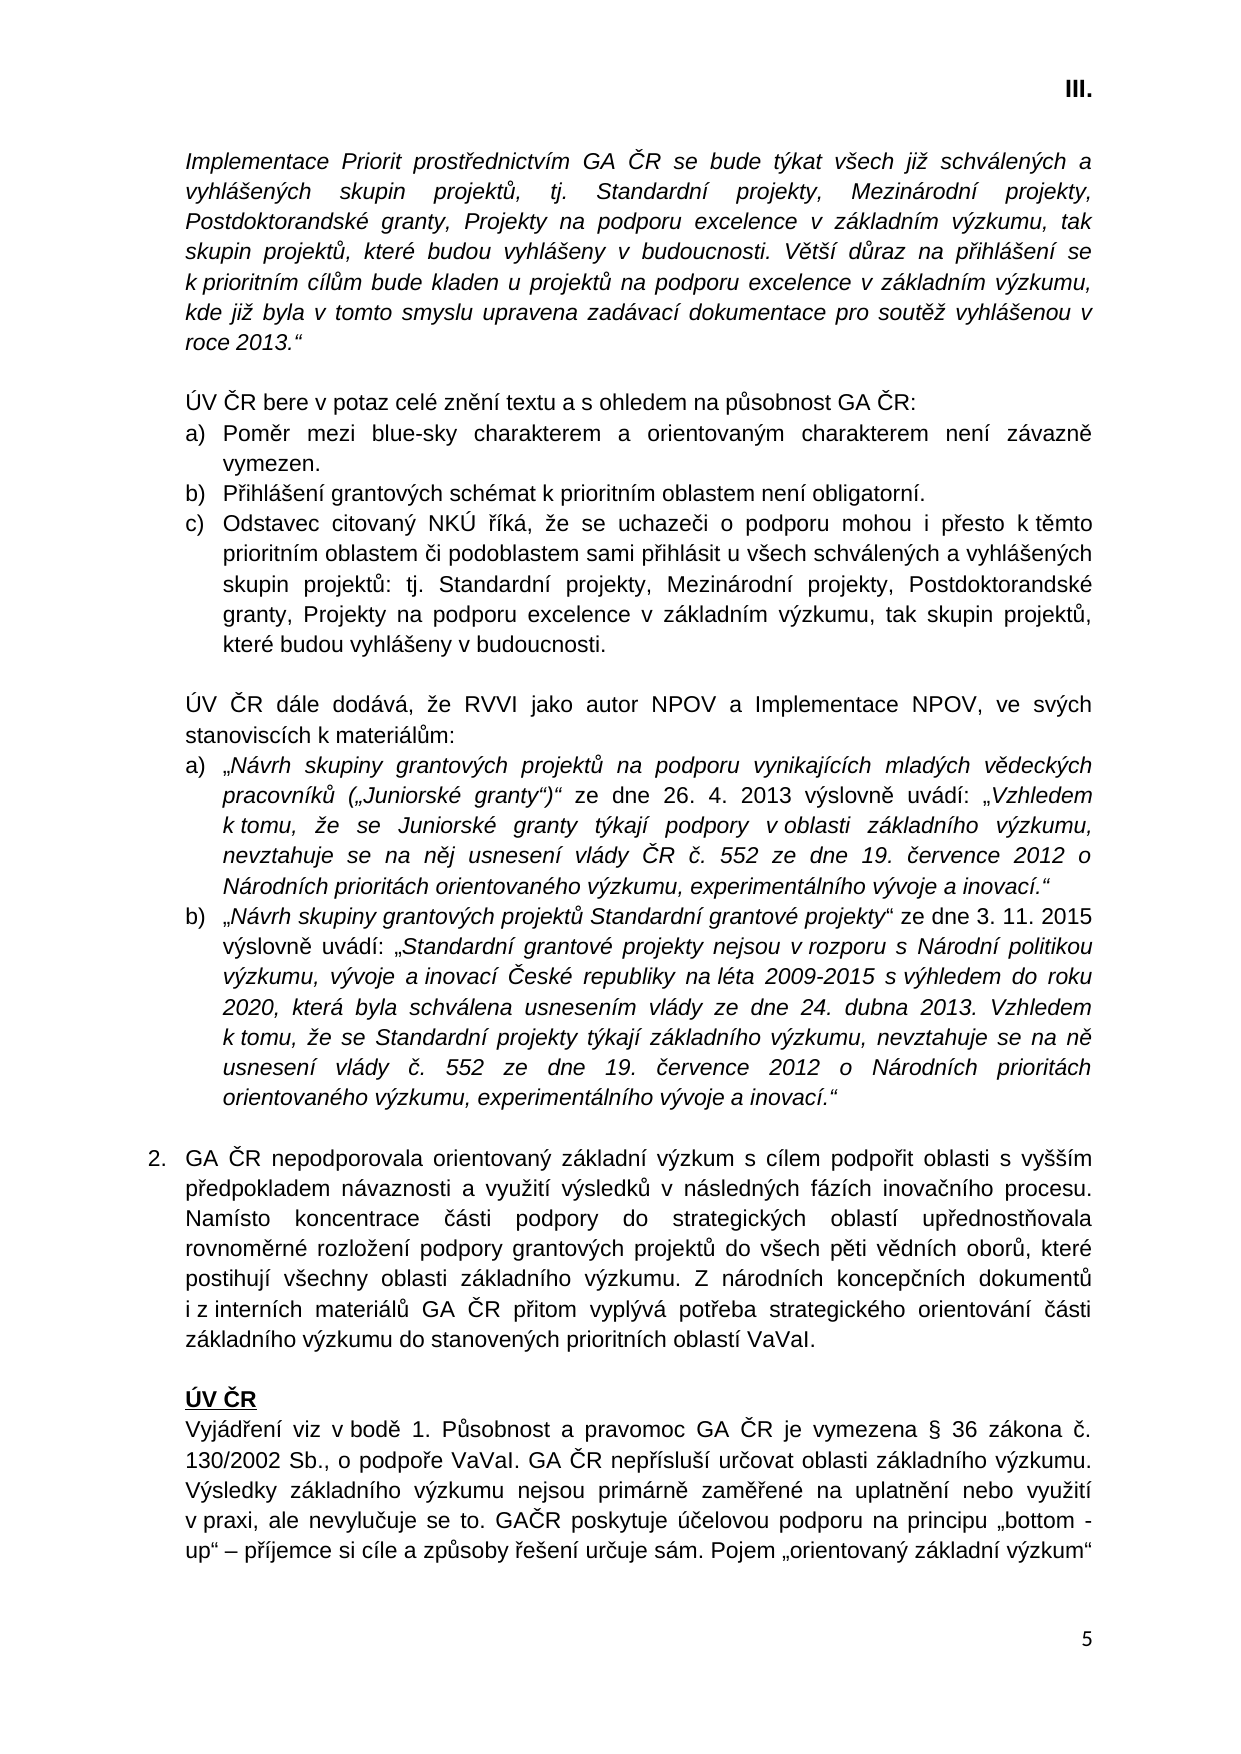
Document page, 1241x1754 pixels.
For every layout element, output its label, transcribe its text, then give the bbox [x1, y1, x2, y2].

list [185, 1416, 1093, 1563]
list Poměr mezi blue-sky charakterem a orientovaným charakterem není závazně vymezen. [185, 419, 1093, 476]
list ÚV ČR dále dodává, že RVVI jako autor NPOV a Implementace NPOV, ve svých stanoviscích k materiálům: [185, 691, 1093, 748]
list Odstavec citovaný NKÚ říká, že se uchazeči o podporu mohou i přesto k těmto prioritním oblastem či podoblastem sami přihlásit u všech schválených a vyhlášených skupin projektů: tj. Standardní projekty, Mezinárodní projekty, Postdoktorandské granty, Projekty na podporu excelence v základním výzkumu, tak skupin projektů, které budou vyhlášeny v budoucnosti. [185, 510, 1093, 657]
list Implementace Priorit prostřednictvím GA ČR se bude týkat všech již schválených a vyhlášených skupin projektů, tj. Standardní projekty, Mezinárodní projekty, Postdoktorandské granty, Projekty na podporu excelence v základním výzkumu, tak skupin projektů, které budou vyhlášeny v budoucnosti. Větší důraz na přihlášení se k prioritním cílům bude kladen u projektů na podporu excelence v základním výzkumu, kde již byla v tomto smyslu upravena zadávací dokumentace pro soutěž vyhlášenou v roce 2013.“ [185, 148, 1093, 355]
list ÚV ČR [185, 1386, 1093, 1412]
list ÚV ČR bere v potaz celé znění textu a s ohledem na působnost GA ČR: [185, 389, 1093, 416]
list Přihlášení grantových schémat k prioritním oblastem není obligatorní. [185, 480, 1093, 506]
list „Návrh skupiny grantových projektů Standardní grantové projekty“ ze dne 3. 11. 2015 výslovně uvádí: „Standardní grantové projekty nejsou v rozporu s Národní politikou výzkumu, vývoje a inovací České republiky na léta 2009-2015 s výhledem do roku 2020, která byla schválena usnesením vlády ze dne 24. dubna 2013. Vzhledem k tomu, že se Standardní projekty týkají základního výzkumu, nevztahuje se na ně usnesení vlády č. 552 ze dne 19. července 2012 o Národních prioritách orientovaného výzkumu, experimentálního vývoje a inovací.“ [185, 903, 1093, 1110]
list GA ČR nepodporovala orientovaný základní výzkum s cílem podpořit oblasti s vyšším předpokladem návaznosti a využití výsledků v následných fázích inovačního procesu. Namísto koncentrace části podpory do strategických oblastí upřednostňovala rovnoměrné rozložení podpory grantových projektů do všech pěti vědních oborů, které postihují všechny oblasti základního výzkumu. Z národních koncepčních dokumentů i z interních materiálů GA ČR přitom vyplývá potřeba strategického orientování části základního výzkumu do stanovených prioritních oblastí VaVaI. [148, 1144, 1093, 1352]
list „Návrh skupiny grantových projektů na podporu vynikajících mladých vědeckých pracovníků („Juniorské granty“)“ ze dne 26. 4. 2013 výslovně uvádí: „Vzhledem k tomu, že se Juniorské granty týkají podpory v oblasti základního výzkumu, nevztahuje se na něj usnesení vlády ČR č. 552 ze dne 19. července 2012 o Národních prioritách orientovaného výzkumu, experimentálního vývoje a inovací.“ [185, 752, 1093, 899]
